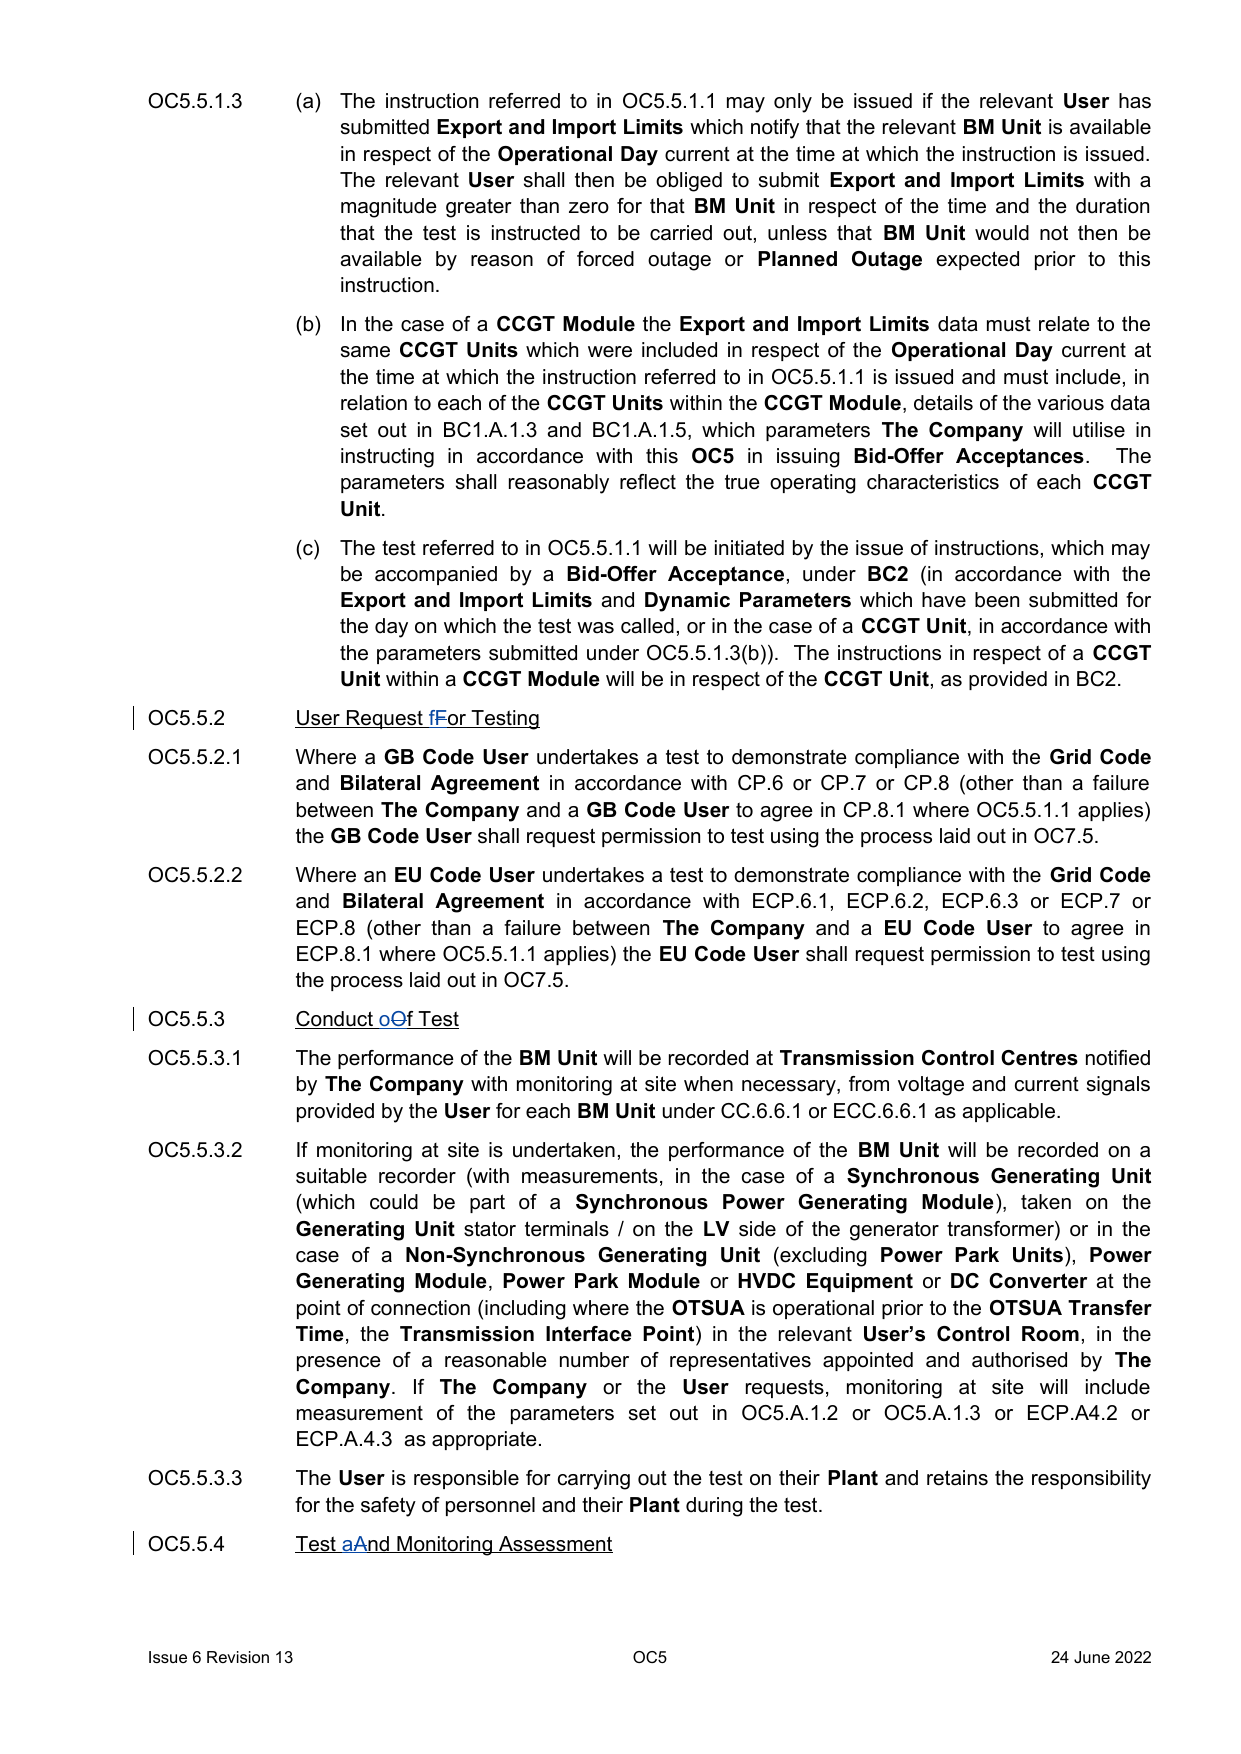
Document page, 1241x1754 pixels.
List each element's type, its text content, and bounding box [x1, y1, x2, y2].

text OC5.5.2.2 Where an EU Code User undertakes a test to demonstrate compliance with the Grid Code and Bilateral Agreement in accordance with ECP.6.1, ECP.6.2, ECP.6.3 or ECP.7 or ECP.8 (other than a failure between The Company and a EU Code User to agree in ECP.8.1 where OC5.5.1.1 applies) the EU Code User shall request permission to test using the process laid out in OC7.5. [148, 863, 1152, 992]
text OC5.5.4 Test nd Monitoring Assessment [148, 1531, 1152, 1555]
text OC5.5.3.2 If monitoring at site is undertaken, the performance of the BM Unit will be recorded on a suitable recorder (with measurements, in the case of a Synchronous Generating Unit (which could be part of a Synchronous Power Generating Module), taken on the Generating Unit stator terminals / on the LV side of the generator transformer) or in the case of a Non-Synchronous Generating Unit (excluding Power Park Units), Power Generating Module, Power Park Module or HVDC Equipment or DC Converter at the point of connection (including where the OTSUA is operational prior to the OTSUA Transfer Time, the Transmission Interface Point) in the relevant User’s Control Room, in the presence of a reasonable number of representatives appointed and authorised by The Company. If The Company or the User requests, monitoring at site will include measurement of the parameters set out in OC5.A.1.2 or OC5.A.1.3 or ECP.A4.2 or ECP.A.4.3 as appropriate. [148, 1137, 1152, 1451]
text OC5.5.2.1 Where a GB Code User undertakes a test to demonstrate compliance with the Grid Code and Bilateral Agreement in accordance with CP.6 or CP.7 or CP.8 (other than a failure between The Company and a GB Code User to agree in CP.8.1 where OC5.5.1.1 applies) the GB Code User shall request permission to test using the process laid out in OC7.5. [148, 745, 1152, 848]
text OC5.5.1.3 (a) The instruction referred to in OC5.5.1.1 may only be issued if the relevant User has submitted Export and Import Limits which notify that the relevant BM Unit is available in respect of the Operational Day current at the time at which the instruction is issued. The relevant User shall then be obliged to submit Export and Import Limits with a magnitude greater than zero for that BM Unit in respect of the time and the duration that the test is instructed to be carried out, unless that BM Unit would not then be available by reason of forced outage or Planned Outage expected prior to this instruction. [148, 89, 1152, 297]
text (b) In the case of a CCGT Module the Export and Import Limits data must relate to the same CCGT Units which were included in respect of the Operational Day current at the time at which the instruction referred to in OC5.5.1.1 is issued and must include, in relation to each of the CCGT Units within the CCGT Module, details of the various data set out in BC1.A.1.3 and BC1.A.1.5, which parameters The Company will utilise in instructing in accordance with this OC5 in issuing Bid-Offer Acceptances. The parameters shall reasonably reflect the true operating characteristics of each CCGT Unit. [295, 312, 1152, 520]
text OC5.5.2 User Request or Testing [148, 706, 1152, 730]
text (c) The test referred to in OC5.5.1.1 will be initiated by the issue of instructions, which may be accompanied by a Bid-Offer Acceptance, under BC2 (in accordance with the Export and Import Limits and Dynamic Parameters which have been submitted for the day on which the test was called, or in the case of a CCGT Unit, in accordance with the parameters submitted under OC5.5.1.3(b)). The instructions in respect of a CCGT Unit within a CCGT Module will be in respect of the CCGT Unit, as provided in BC2. [295, 535, 1152, 691]
text OC5.5.3.1 The performance of the BM Unit will be recorded at Transmission Control Centres notified by The Company with monitoring at site when necessary, from voltage and current signals provided by the User for each BM Unit under CC.6.6.1 or ECC.6.6.1 as applicable. [148, 1046, 1152, 1122]
text OC5.5.3 Conduct f Test [148, 1007, 1152, 1031]
text OC5.5.3.3 The User is responsible for carrying out the test on their Plant and retains the responsibility for the safety of personnel and their Plant during the test. [148, 1466, 1152, 1516]
